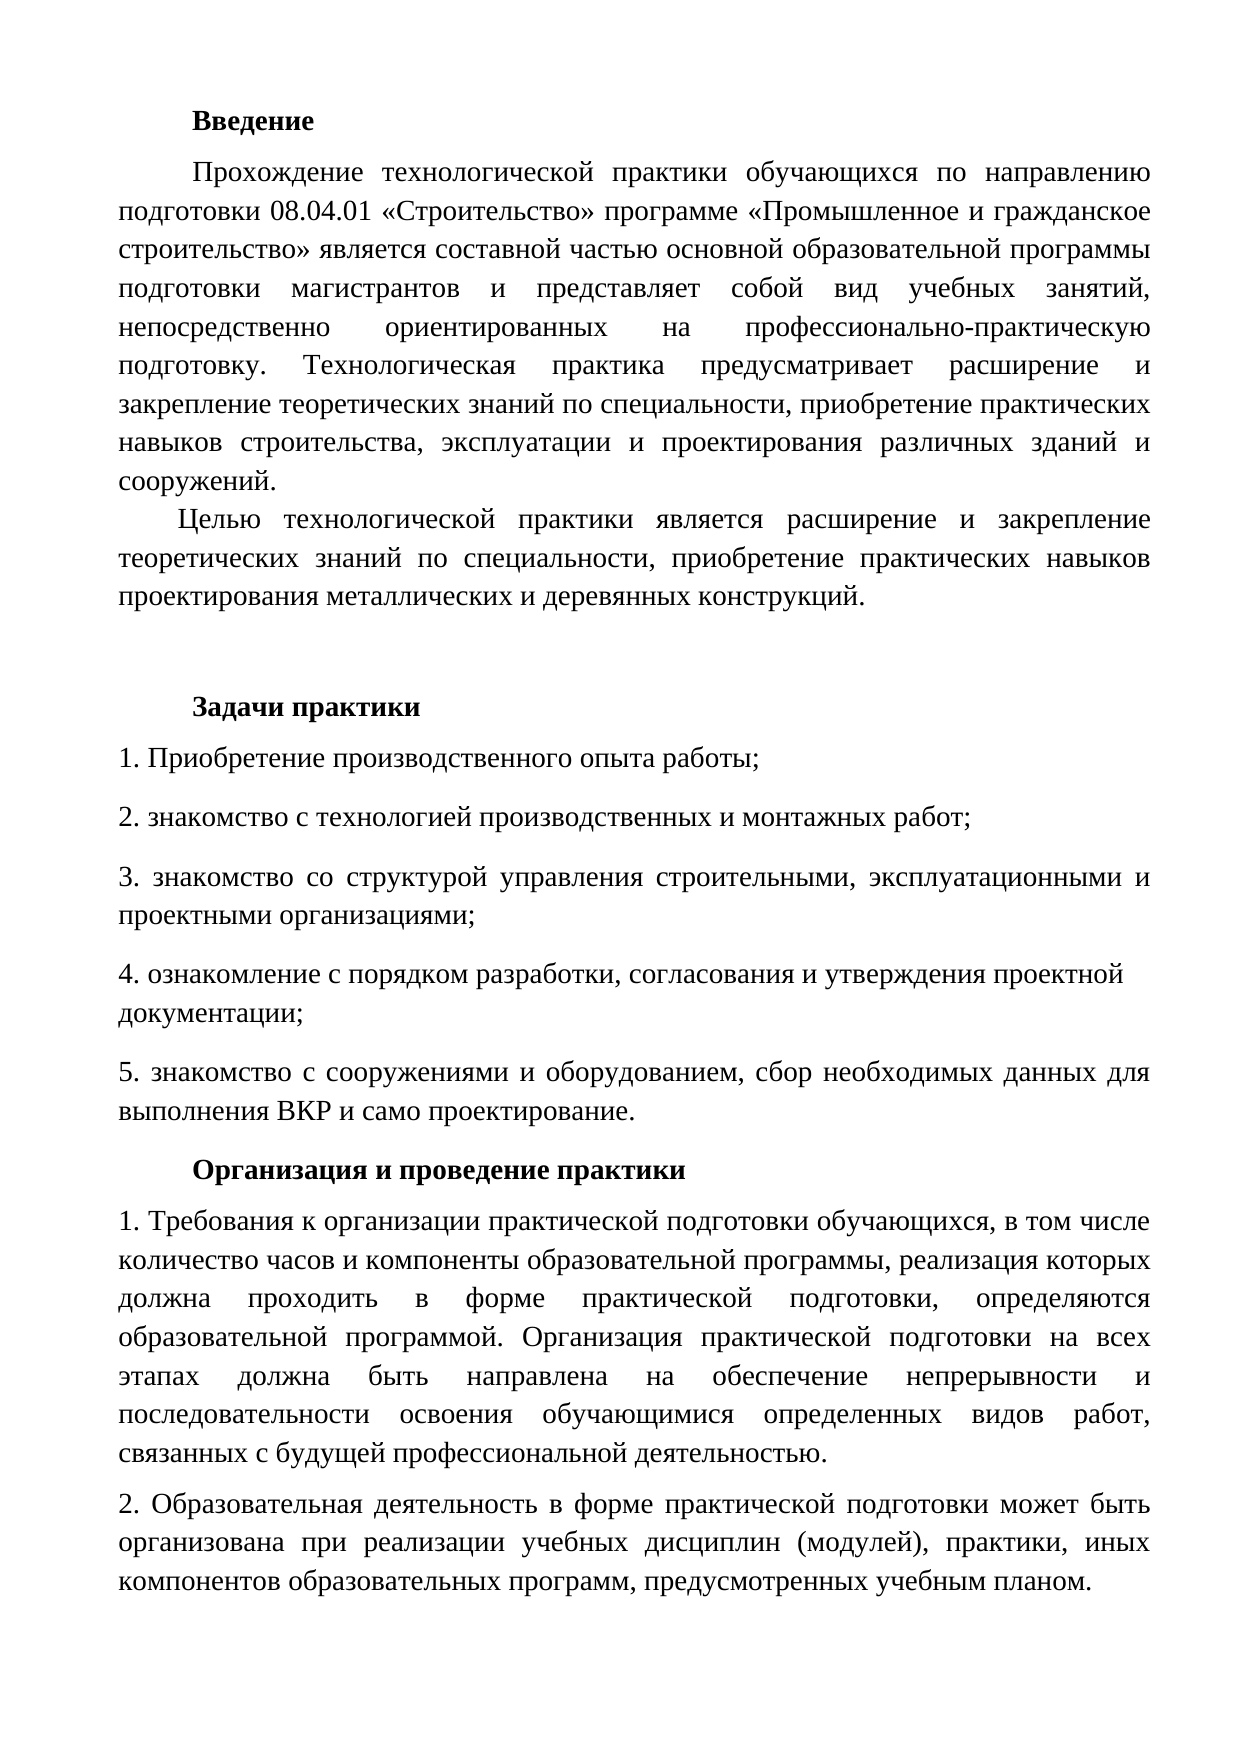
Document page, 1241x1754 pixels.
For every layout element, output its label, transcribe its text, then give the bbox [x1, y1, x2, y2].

text Организация и проведение практики [118, 1152, 1152, 1186]
text Задачи практики [118, 689, 1152, 722]
text 1. Требования к организации практической подготовки обучающихся, в том числе количество часов и компоненты образовательной программы, реализация которых должна проходить в форме практической подготовки, определяются образовательной программой. Организация практической подготовки на всех этапах должна быть направлена на обеспечение непрерывности и последовательности освоения обучающимися определенных видов работ, связанных с будущей профессиональной деятельностью. [118, 1203, 1152, 1468]
text 2. Образовательная деятельность в форме практической подготовки может быть организована при реализации учебных дисциплин (модулей), практики, иных компонентов образовательных программ, предусмотренных учебным планом. [118, 1486, 1152, 1596]
text 4. ознакомление с порядком разработки, согласования и утверждения проектной документации; [118, 957, 1152, 1029]
text 5. знакомство с сооружениями и оборудованием, сбор необходимых данных для выполнения ВКР и само проектирование. [118, 1054, 1152, 1127]
text Целью технологической практики является расширение и закрепление теоретических знаний по специальности, приобретение практических навыков проектирования металлических и деревянных конструкций. [118, 501, 1152, 540]
text Введение [118, 103, 1152, 137]
text 2. знакомство с технологией производственных и монтажных работ; [118, 799, 1152, 833]
text 3. знакомство со структурой управления строительными, эксплуатационными и проектными организациями; [118, 859, 1152, 931]
text 1. Приобретение производственного опыта работы; [118, 740, 1152, 773]
text Целью технологической практики является расширение и закрепление теоретических знаний по специальности, приобретение практических навыков проектирования металлических и деревянных конструкций. [118, 573, 1152, 612]
text Прохождение технологической практики обучающихся по направлению подготовки 08.04.01 «Строительство» программе «Промышленное и гражданское строительство» является составной частью основной образовательной программы подготовки магистрантов и представляет собой вид учебных занятий, непосредственно ориентированных на профессионально-практическую подготовку. Технологическая практика предусматривает расширение и закрепление теоретических знаний по специальности, приобретение практических навыков строительства, эксплуатации и проектирования различных зданий и сооружений. [118, 154, 1152, 496]
